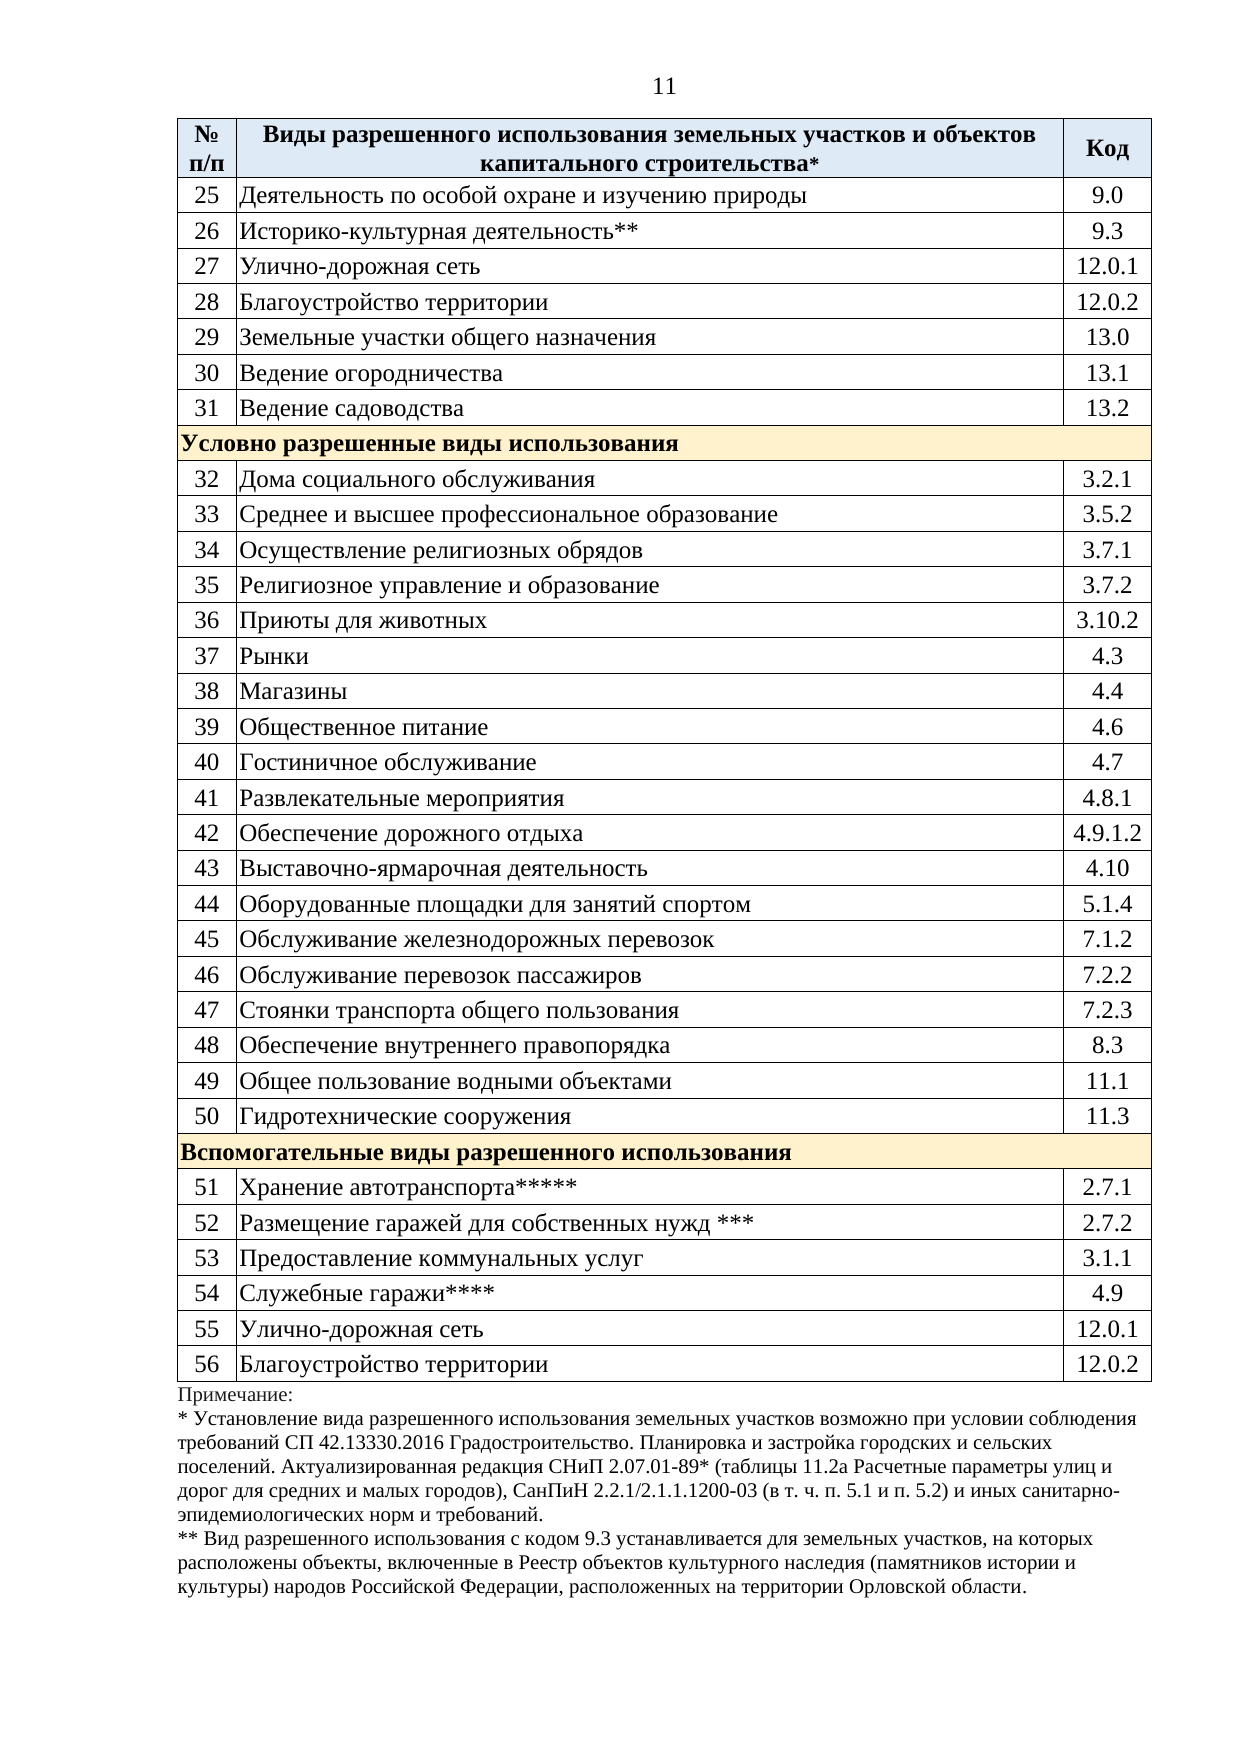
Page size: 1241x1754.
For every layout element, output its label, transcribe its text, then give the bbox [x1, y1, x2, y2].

table_cell Гостиничное обслуживание [237, 744, 1063, 779]
table_cell 4.6 [1064, 709, 1151, 743]
table_cell 36 [178, 603, 236, 637]
text ** Вид разрешенного использования с кодом 9.3 устанавливается для земельных участков, на которых расположены объекты, включенные в Реестр объектов культурного наследия (памятников истории и культуры) народов Российской Федерации, расположенных на территории Орловской области. [177, 1526, 1152, 1598]
table_cell 4.3 [1064, 638, 1151, 672]
table_cell 31 [178, 390, 236, 424]
table_cell Стоянки транспорта общего пользования [237, 992, 1063, 1027]
table_cell Ведение садоводства [237, 390, 1063, 424]
table_cell Вспомогательные виды разрешенного использования [178, 1134, 1151, 1168]
table_cell 45 [178, 921, 236, 956]
table_cell 4.7 [1064, 744, 1151, 779]
table_cell Дома социального обслуживания [237, 461, 1063, 495]
table_cell Улично-дорожная сеть [237, 249, 1063, 283]
table_header Код [1064, 119, 1151, 177]
table_cell 49 [178, 1063, 236, 1097]
table_cell 34 [178, 532, 236, 566]
table_cell 51 [178, 1169, 236, 1204]
table_cell Осуществление религиозных обрядов [237, 532, 1063, 566]
table_cell Среднее и высшее профессиональное образование [237, 496, 1063, 531]
table_cell 53 [178, 1240, 236, 1274]
table_cell 25 [178, 178, 236, 212]
table_cell 4.8.1 [1064, 780, 1151, 814]
table_cell Благоустройство территории [237, 1346, 1063, 1381]
table_cell 5.1.4 [1064, 886, 1151, 920]
table_cell 3.7.2 [1064, 567, 1151, 602]
table_cell 50 [178, 1099, 236, 1133]
table_cell Хранение автотранспорта***** [237, 1169, 1063, 1204]
table_cell Обеспечение дорожного отдыха [237, 815, 1063, 849]
table_cell Обеспечение внутреннего правопорядка [237, 1028, 1063, 1062]
table_cell Общественное питание [237, 709, 1063, 743]
table_cell 13.1 [1064, 355, 1151, 389]
table_cell 35 [178, 567, 236, 602]
table_cell 12.0.2 [1064, 1346, 1151, 1381]
table_cell 2.7.1 [1064, 1169, 1151, 1204]
table_header Виды разрешенного использования земельных участков и объектов капитального строительства* [237, 119, 1063, 177]
table_cell 54 [178, 1276, 236, 1310]
table_cell 33 [178, 496, 236, 531]
table_cell 42 [178, 815, 236, 849]
table_cell 12.0.1 [1064, 1311, 1151, 1345]
table_cell 7.1.2 [1064, 921, 1151, 956]
table_cell Общее пользование водными объектами [237, 1063, 1063, 1097]
table_cell Размещение гаражей для собственных нужд *** [237, 1205, 1063, 1239]
table_cell Предоставление коммунальных услуг [237, 1240, 1063, 1274]
table_cell 28 [178, 284, 236, 318]
table_cell Гидротехнические сооружения [237, 1099, 1063, 1133]
table_cell 46 [178, 957, 236, 991]
table_cell 4.4 [1064, 674, 1151, 708]
table_cell 55 [178, 1311, 236, 1345]
table_cell Деятельность по особой охране и изучению природы [237, 178, 1063, 212]
table_cell Улично-дорожная сеть [237, 1311, 1063, 1345]
table_cell 12.0.1 [1064, 249, 1151, 283]
table_cell 13.2 [1064, 390, 1151, 424]
table_cell Обслуживание железнодорожных перевозок [237, 921, 1063, 956]
table_cell Выставочно-ярмарочная деятельность [237, 851, 1063, 885]
table_cell 47 [178, 992, 236, 1027]
table_cell Оборудованные площадки для занятий спортом [237, 886, 1063, 920]
table_cell 11.1 [1064, 1063, 1151, 1097]
table_cell Земельные участки общего назначения [237, 319, 1063, 354]
table_cell 48 [178, 1028, 236, 1062]
table_cell 40 [178, 744, 236, 779]
table_cell 37 [178, 638, 236, 672]
table_cell 26 [178, 213, 236, 247]
table_cell Развлекательные мероприятия [237, 780, 1063, 814]
table_cell 2.7.2 [1064, 1205, 1151, 1239]
table_cell Служебные гаражи**** [237, 1276, 1063, 1310]
table_cell Рынки [237, 638, 1063, 672]
table_cell 43 [178, 851, 236, 885]
table_cell 8.3 [1064, 1028, 1151, 1062]
table_cell 4.9 [1064, 1276, 1151, 1310]
text * Установление вида разрешенного использования земельных участков возможно при условии соблюдения требований СП 42.13330.2016 Градостроительство. Планировка и застройка городских и сельских поселений. Актуализированная редакция СНиП 2.07.01-89* (таблицы 11.2а Расчетные параметры улиц и дорог для средних и малых городов), СанПиН 2.2.1/2.1.1.1200-03 (в т. ч. п. 5.1 и п. 5.2) и иных санитарно-эпидемиологических норм и требований. [177, 1406, 1152, 1526]
table_cell Ведение огородничества [237, 355, 1063, 389]
table_cell 41 [178, 780, 236, 814]
table_cell 39 [178, 709, 236, 743]
table_cell 7.2.3 [1064, 992, 1151, 1027]
table_cell 56 [178, 1346, 236, 1381]
table_cell 52 [178, 1205, 236, 1239]
table_cell 38 [178, 674, 236, 708]
table_cell 32 [178, 461, 236, 495]
table_cell Религиозное управление и образование [237, 567, 1063, 602]
table_cell 29 [178, 319, 236, 354]
table_cell 44 [178, 886, 236, 920]
table_cell 13.0 [1064, 319, 1151, 354]
table_cell Благоустройство территории [237, 284, 1063, 318]
table_cell 7.2.2 [1064, 957, 1151, 991]
text Примечание: [177, 1382, 1152, 1406]
table_cell Магазины [237, 674, 1063, 708]
table_cell 9.3 [1064, 213, 1151, 247]
table_cell 3.2.1 [1064, 461, 1151, 495]
table_cell 9.0 [1064, 178, 1151, 212]
table_cell 11.3 [1064, 1099, 1151, 1133]
table_cell Историко-культурная деятельность** [237, 213, 1063, 247]
table_cell 27 [178, 249, 236, 283]
table_cell 3.1.1 [1064, 1240, 1151, 1274]
table_cell 3.5.2 [1064, 496, 1151, 531]
table_cell Условно разрешенные виды использования [178, 426, 1151, 460]
table_cell Обслуживание перевозок пассажиров [237, 957, 1063, 991]
table_cell Приюты для животных [237, 603, 1063, 637]
table_cell 3.7.1 [1064, 532, 1151, 566]
table_cell 3.10.2 [1064, 603, 1151, 637]
table_header № п/п [178, 119, 236, 177]
table_cell 4.10 [1064, 851, 1151, 885]
table_cell 4.9.1.2 [1064, 815, 1151, 849]
table_cell 12.0.2 [1064, 284, 1151, 318]
table_cell 30 [178, 355, 236, 389]
